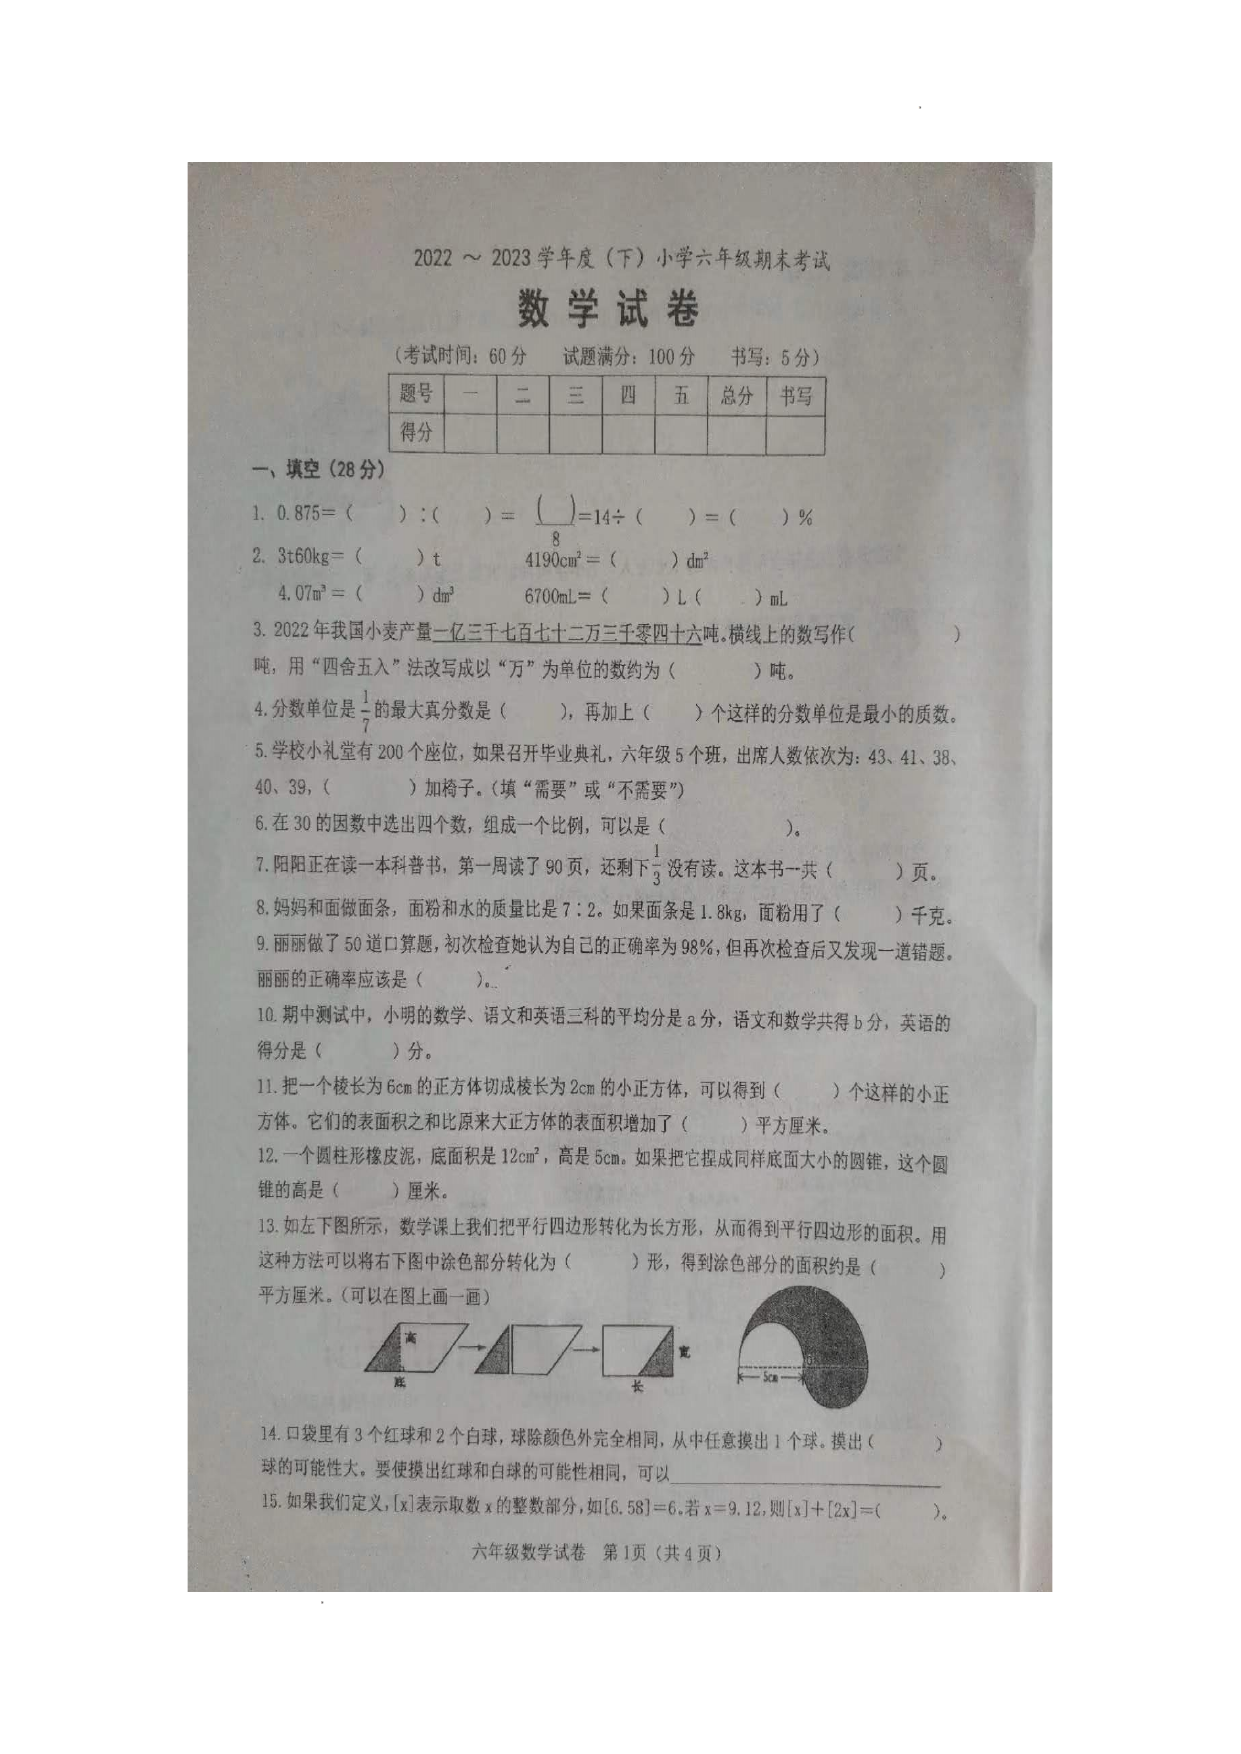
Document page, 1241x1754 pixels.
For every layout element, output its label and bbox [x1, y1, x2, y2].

picture [187, 162, 1053, 1592]
